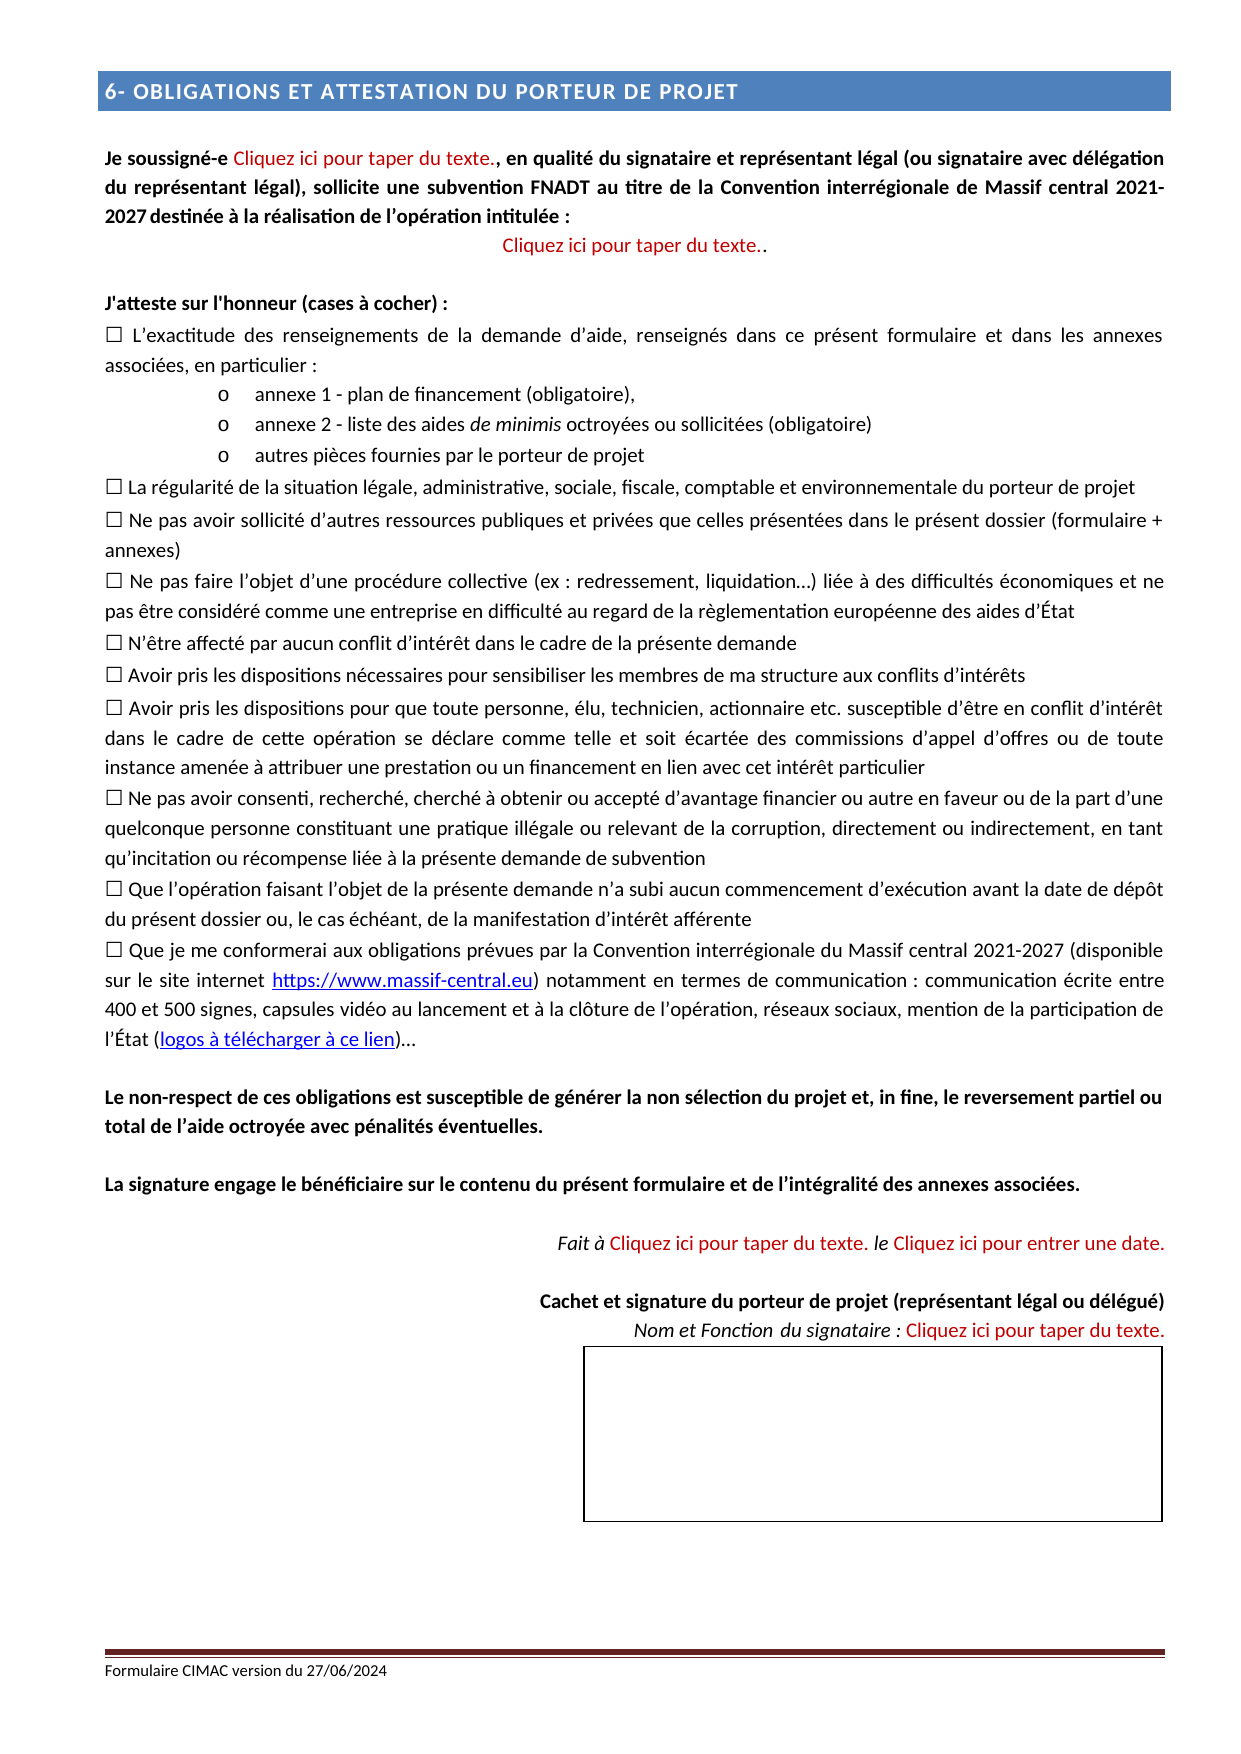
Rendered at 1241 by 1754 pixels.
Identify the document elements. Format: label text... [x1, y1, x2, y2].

list Ne pas faire l’objet d’une procédure collective (ex : redressement, liquidation…) liée à des difficultés économiques et ne pas être considéré comme une entreprise en difficulté au regard de la règlementation européenne des aides d’État [104, 566, 1165, 624]
list Avoir pris les dispositions pour que toute personne, élu, technicien, actionnaire etc. susceptible d’être en conflit d’intérêt dans le cadre de cette opération se déclare comme telle et soit écartée des commissions d’appel d’offres ou de toute instance amenée à attribuer une prestation ou un financement en lien avec cet intérêt particulier [104, 693, 1165, 779]
text Je soussigné-e , en qualité du signataire et représentant légal (ou signataire avec délégation du représentant légal), sollicite une subvention FNADT au titre de la Convention interrégionale de Massif central 2021-2027 destinée à la réalisation de l’opération intitulée : [104, 145, 1165, 228]
list autres pièces fournies par le porteur de projet [217, 442, 1165, 468]
list annexe 2 - liste des aides de minimis octroyées ou sollicitées (obligatoire) [217, 411, 1165, 438]
text J'atteste sur l'honneur (cases à cocher) : [104, 291, 1165, 316]
list annexe 1 - plan de financement (obligatoire), [217, 381, 1165, 407]
text Que je me conformerai aux obligations prévues par la Convention interrégionale du Massif central 2021-2027 (disponible sur le site internet https://www.massif-central.eu) notamment en termes de communication : communication écrite entre 400 et 500 signes, capsules vidéo au lancement et à la clôture de l’opération, réseaux sociaux, mention de la participation de l’État (logos à télécharger à ce lien)… [104, 935, 1165, 1051]
text Cachet et signature du porteur de projet (représentant légal ou délégué) [104, 1288, 1165, 1314]
list N’être affecté par aucun conflit d’intérêt dans le cadre de la présente demande [104, 628, 1165, 656]
text Que l’opération faisant l’objet de la présente demande n’a subi aucun commencement d’exécution avant la date de dépôt du présent dossier ou, le cas échéant, de la manifestation d’intérêt afférente [104, 874, 1165, 931]
text Le non-respect de ces obligations est susceptible de générer la non sélection du projet et, in fine, le reversement partiel ou total de l’aide octroyée avec pénalités éventuelles. [104, 1084, 1165, 1139]
subtitle 6- Obligations et attestation du porteur de projet [105, 77, 1165, 105]
text L’exactitude des renseignements de la demande d’aide, renseignés dans ce présent formulaire et dans les annexes associées, en particulier : [104, 320, 1165, 377]
list La régularité de la situation légale, administrative, sociale, fiscale, comptable et environnementale du porteur de projet [104, 472, 1165, 501]
text Ne pas avoir sollicité d’autres ressources publiques et privées que celles présentées dans le présent dossier (formulaire + annexes) [104, 505, 1165, 562]
list Avoir pris les dispositions nécessaires pour sensibiliser les membres de ma structure aux conflits d’intérêts [104, 660, 1165, 689]
text Ne pas avoir consenti, recherché, cherché à obtenir ou accepté d’avantage financier ou autre en faveur ou de la part d’une quelconque personne constituant une pratique illégale ou relevant de la corruption, directement ou indirectement, en tant qu’incitation ou récompense liée à la présente demande de subvention [104, 783, 1165, 870]
text Nom et Fonction du signataire : [104, 1317, 1165, 1343]
text . [104, 232, 1165, 258]
text Fait à le [104, 1230, 1165, 1255]
text La signature engage le bénéficiaire sur le contenu du présent formulaire et de l’intégralité des annexes associées. [104, 1172, 1165, 1197]
